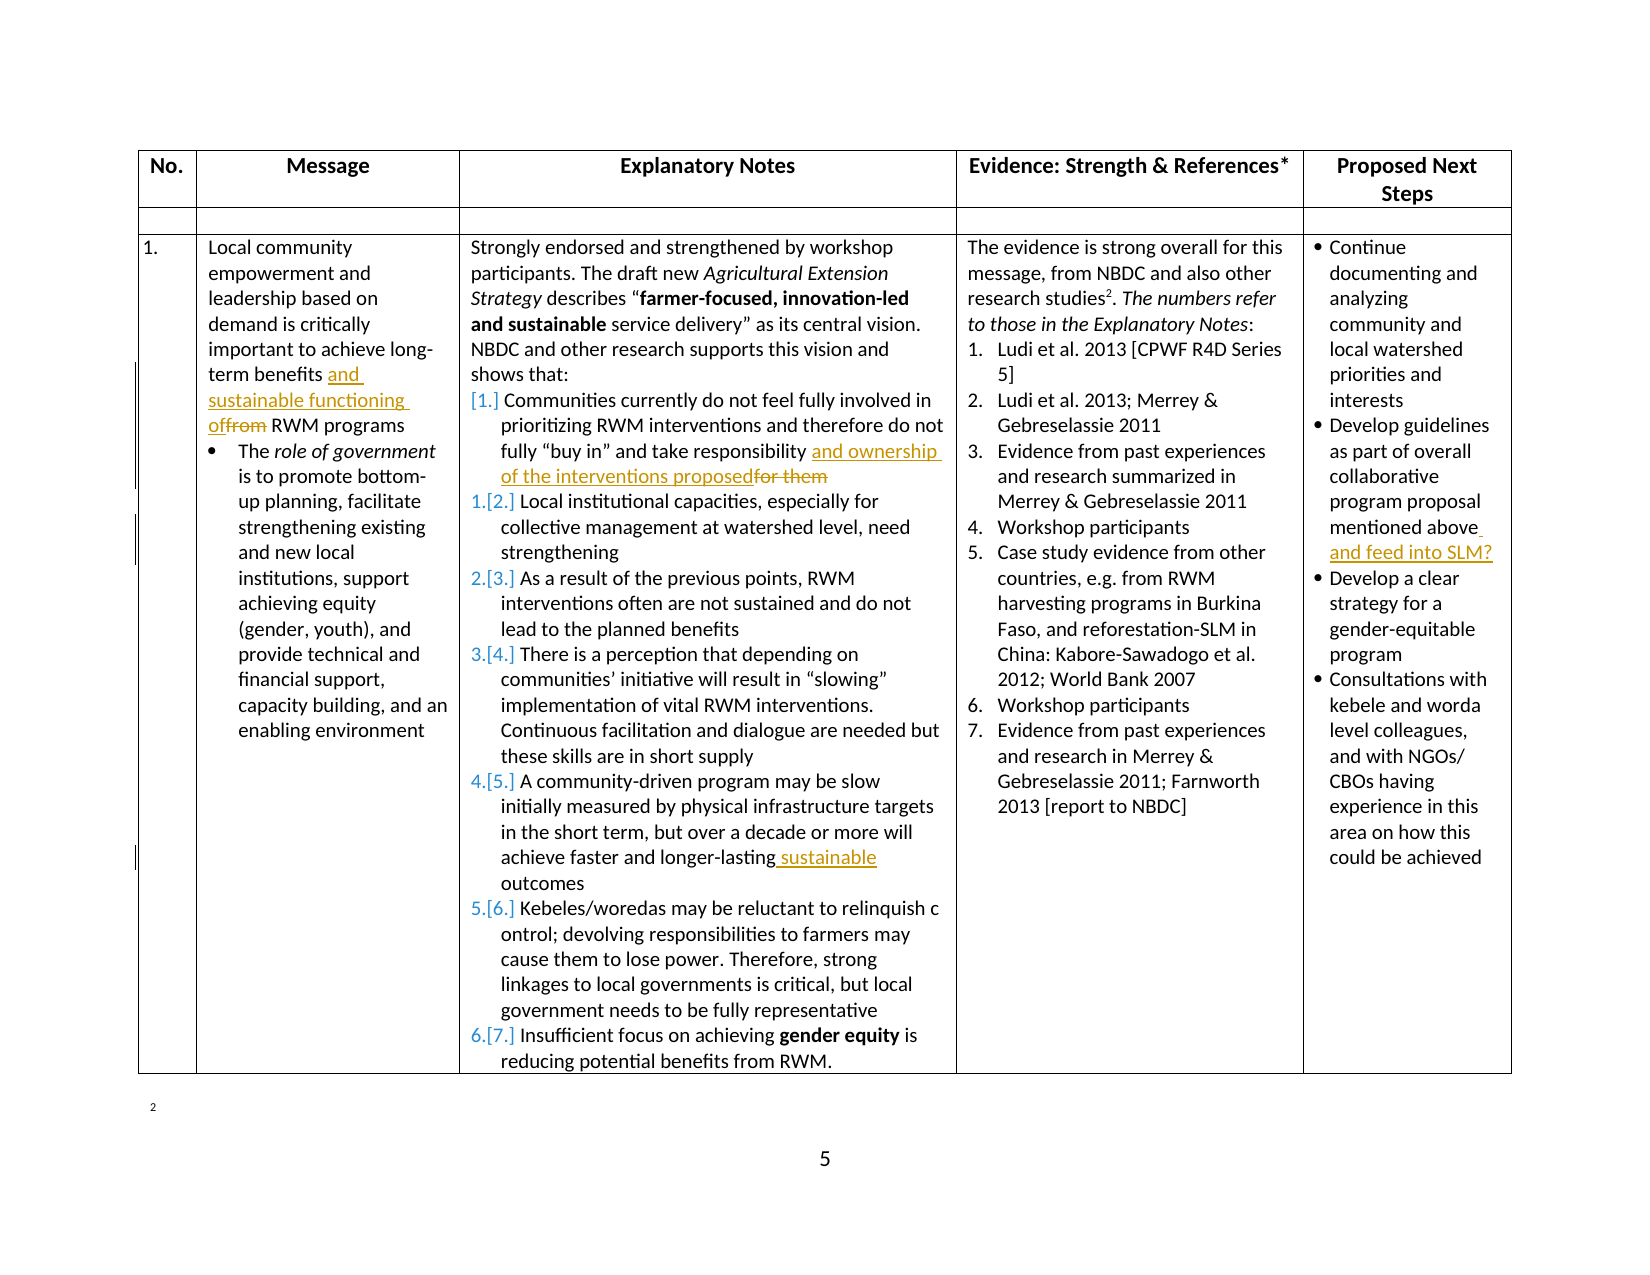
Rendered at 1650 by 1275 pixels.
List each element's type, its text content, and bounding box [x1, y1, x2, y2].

table_cell The evidence is strong overall for this message, from NBDC and also other research studies. The numbers refer to those in the Explanatory Notes: Ludi et al. 2013 [CPWF R4D Series 5] Ludi et al. 2013; Merrey & Gebreselassie 2011 Evidence from past experiences and research summarized in Merrey & Gebreselassie 2011 Workshop participants Case study evidence from other countries, e.g. from RWM harvesting programs in Burkina Faso, and reforestation-SLM in China: Kabore-Sawadogo et al. 2012; World Bank 2007 Workshop participants Evidence from past experiences and research in Merrey & Gebreselassie 2011; Farnworth 2013 [report to NBDC] [957, 235, 1303, 1073]
table_cell [139, 208, 196, 233]
table_header Proposed Next Steps [1304, 151, 1511, 207]
table_header Message [197, 151, 459, 207]
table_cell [197, 208, 459, 233]
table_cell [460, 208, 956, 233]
table_header Explanatory Notes [460, 151, 956, 207]
table_cell Strongly endorsed and strengthened by workshop participants. The draft new Agricultural Extension Strategy describes “farmer-focused, innovation-led and sustainable service delivery” as its central vision. NBDC and other research supports this vision and shows that: Communities currently do not feel fully involved in prioritizing RWM interventions and therefore do not fully “buy in” and take responsibility Local institutional capacities, especially for collective management at watershed level, need strengthening As a result of the previous points, RWM interventions often are not sustained and do not lead to the planned benefits There is a perception that depending on communities’ initiative will result in “slowing” implementation of vital RWM interventions. Continuous facilitation and dialogue are needed but these skills are in short supply A community-driven program may be slow initially measured by physical infrastructure targets in the short term, but over a decade or more will achieve faster and longer-lasting outcomes Kebeles/woredas may be reluctant to relinquish control; devolving responsibilities to farmers may cause them to lose power. Therefore, strong linkages to local governments is critical, but local government needs to be fully representative Insufficient focus on achieving gender equity is reducing potential benefits from RWM. [460, 235, 956, 1073]
table_header No. [139, 151, 196, 207]
table_cell Local community empowerment and leadership based on demand is critically important to achieve long-term benefits RWM programs The role of government is to promote bottom-up planning, facilitate strengthening existing and new local institutions, support achieving equity (gender, youth), and provide technical and financial support, capacity building, and an enabling environment [197, 235, 459, 1073]
table_header Evidence: Strength & References* [957, 151, 1303, 207]
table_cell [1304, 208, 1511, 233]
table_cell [957, 208, 1303, 233]
table_cell [139, 235, 196, 1073]
table_cell Continue documenting and analyzing community and local watershed priorities and interests Develop guidelines as part of overall collaborative program proposal mentioned above Develop a clear strategy for a gender-equitable program Consultations with kebele and worda level colleagues, and with NGOs/ CBOs having experience in this area on how this could be achieved [1304, 235, 1511, 1073]
